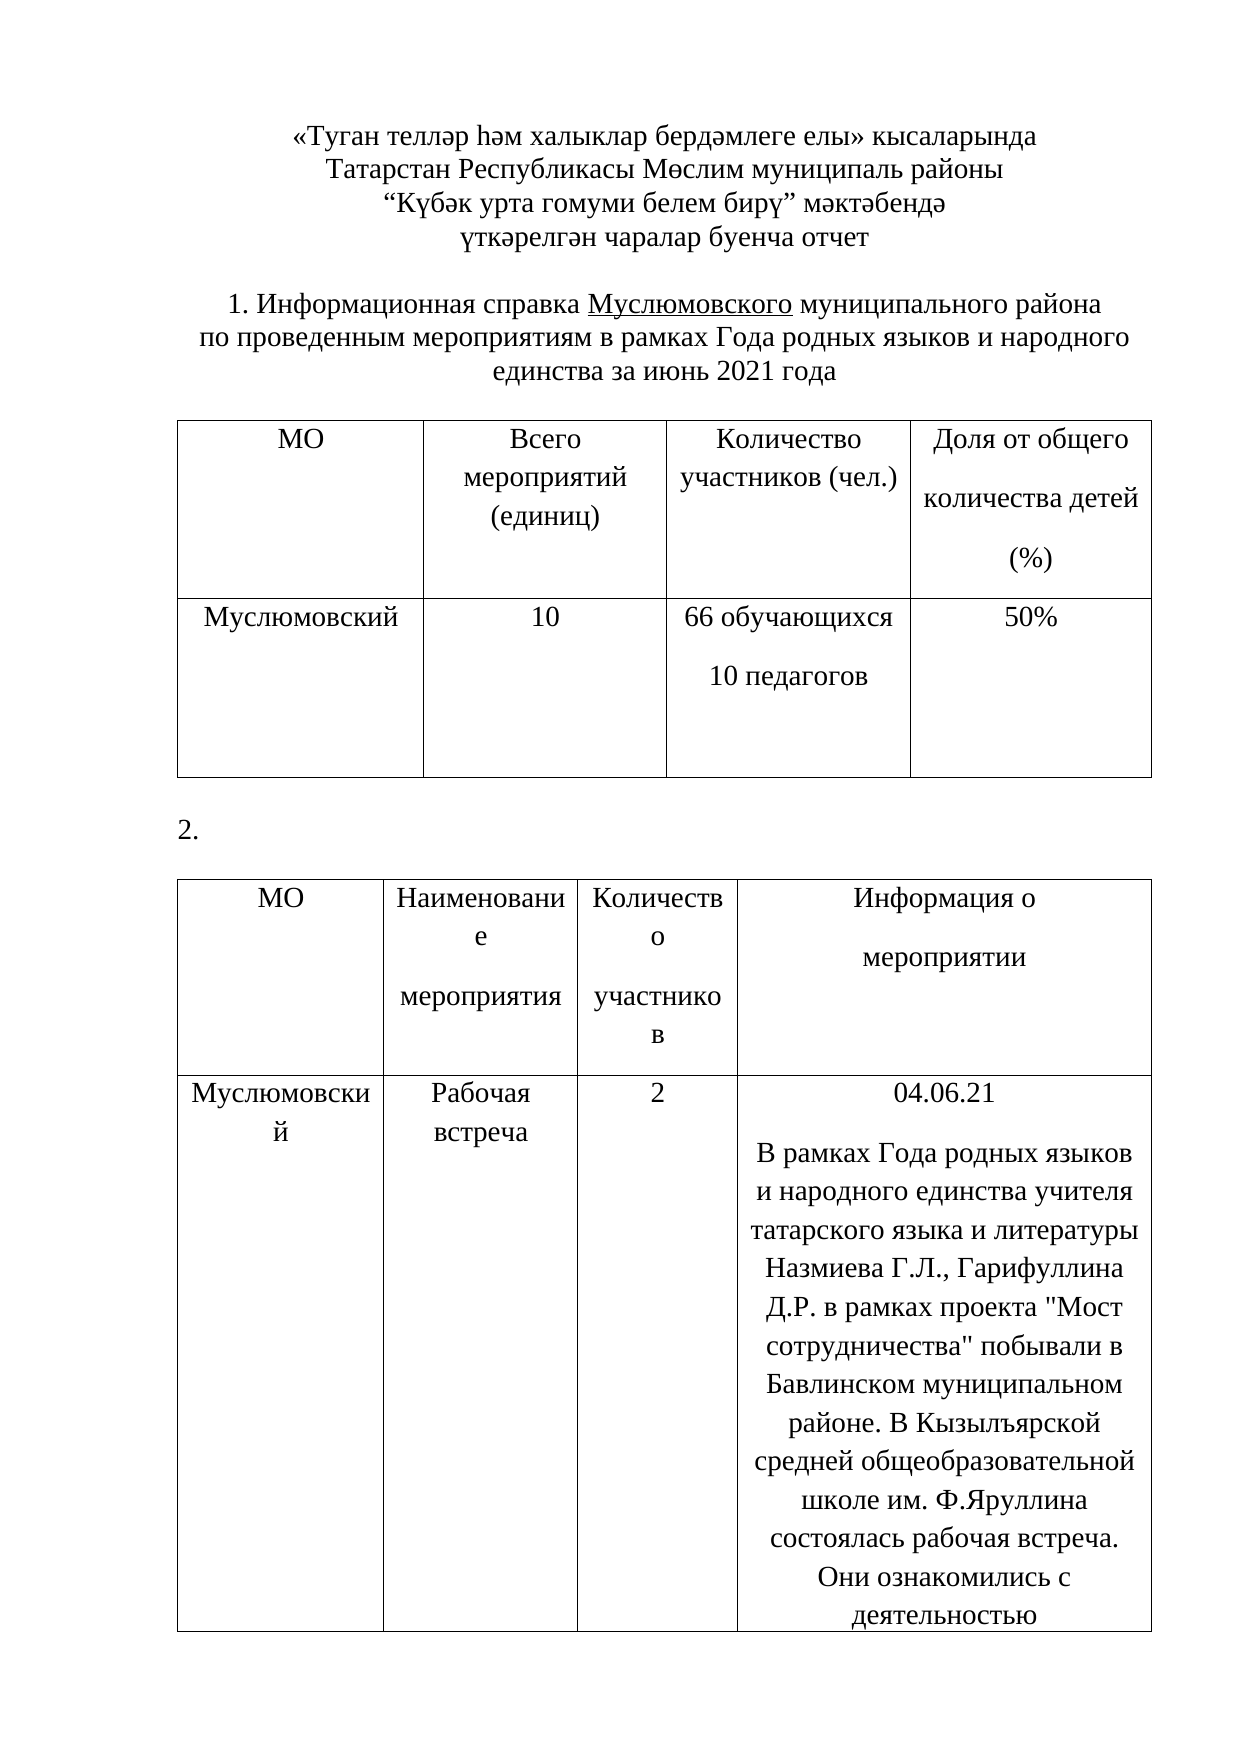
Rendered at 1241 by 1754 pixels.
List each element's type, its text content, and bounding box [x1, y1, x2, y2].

table_header МО [178, 880, 383, 1074]
table_cell 2 [578, 1076, 737, 1631]
text по проведенным мероприятиям в рамках Года родных языков и народного единства за июнь 2021 года [177, 319, 1152, 386]
table_header Всего мероприятий (единиц) [424, 421, 666, 598]
text «Туган теллəр һəм халыклар бердəмлеге елы» кысаларында [177, 118, 1152, 152]
table_cell Муслюмовский [178, 599, 423, 777]
text үткəрелгəн чаралар буенча отчет [177, 219, 1152, 252]
table_header Количество участников [578, 880, 737, 1074]
table_header МО [178, 421, 423, 598]
table_cell 10 [424, 599, 666, 777]
table_header Количество участников (чел.) [667, 421, 910, 598]
text 2. [177, 812, 1152, 845]
table_cell Рабочая встреча [384, 1076, 577, 1631]
text 1. Информационная справка Муслюмовского муниципального района [177, 286, 1152, 319]
text “Күбәк урта гомуми белем бирү” мәктәбендә [177, 185, 1152, 219]
table_cell 50% [911, 599, 1151, 777]
table_header Информация о мероприятии [738, 880, 1151, 1074]
table_header Наименование мероприятия [384, 880, 577, 1074]
text Татарстан Республикасы Мөслим муниципаль районы [177, 152, 1152, 185]
table_cell 66 обучающихся 10 педагогов [667, 599, 910, 777]
table_header Доля от общего количества детей (%) [911, 421, 1151, 598]
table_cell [738, 1076, 1151, 1631]
table_cell Муслюмовский [178, 1076, 383, 1631]
